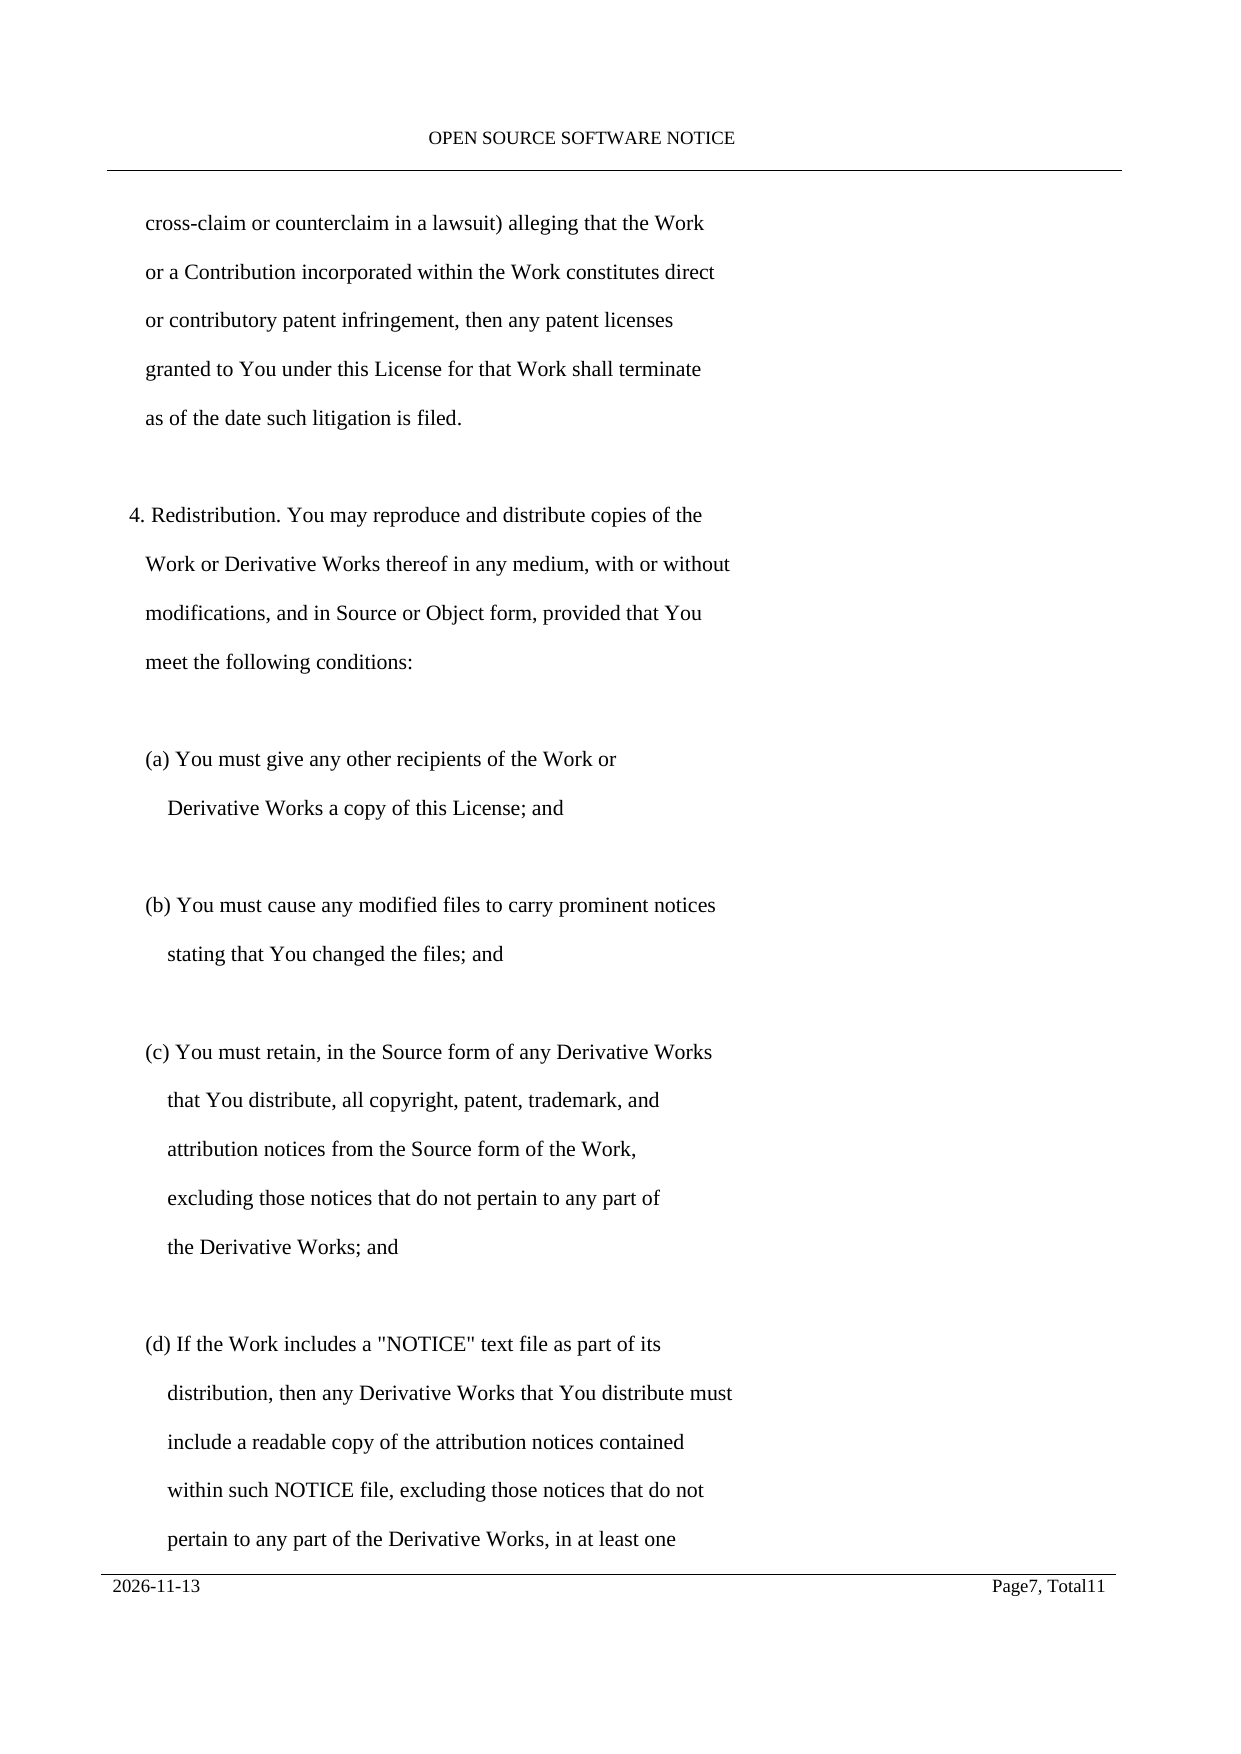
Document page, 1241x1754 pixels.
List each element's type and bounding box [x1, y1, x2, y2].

text [112, 206, 1128, 1555]
